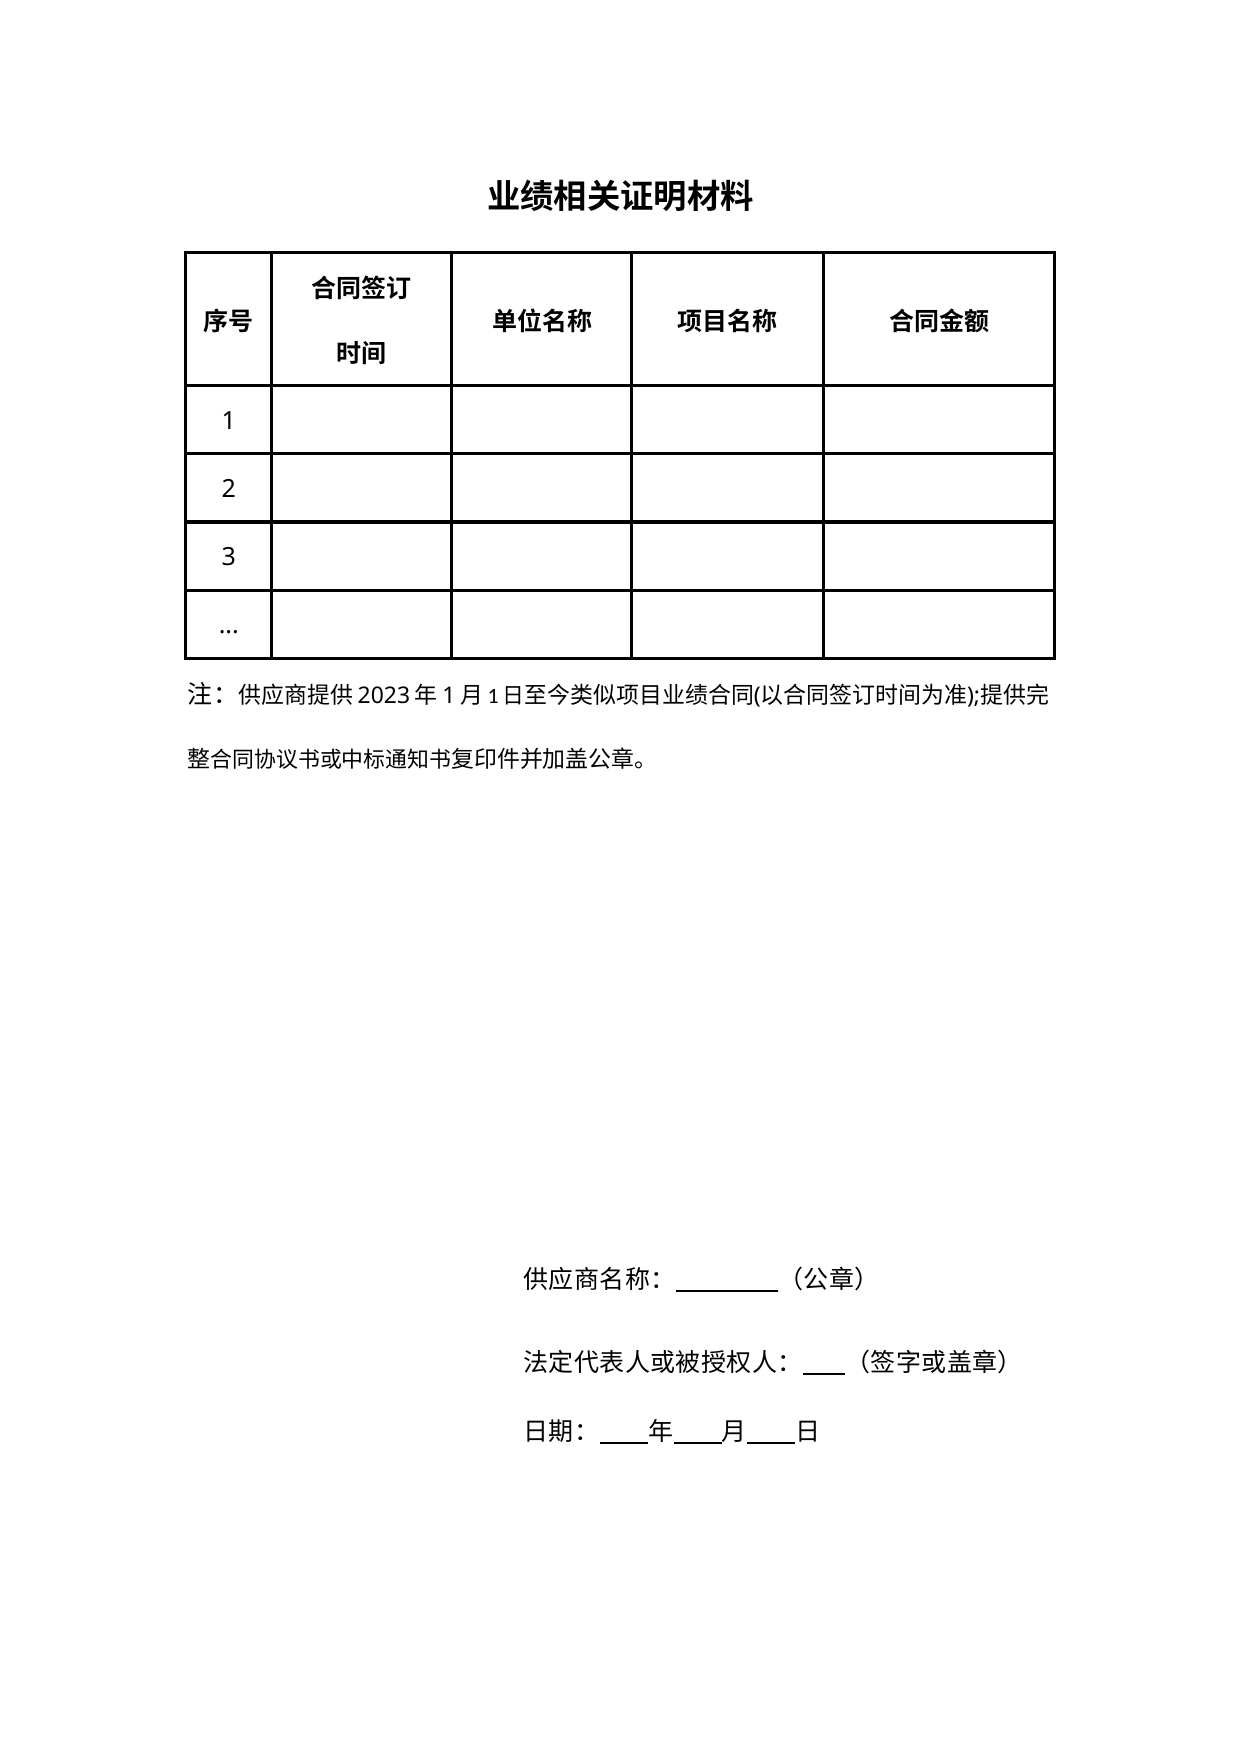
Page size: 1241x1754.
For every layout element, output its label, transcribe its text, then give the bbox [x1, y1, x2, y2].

table_cell [273, 455, 450, 520]
table_cell [453, 387, 630, 452]
table_cell [273, 387, 450, 452]
table_cell [825, 455, 1053, 520]
table_cell [273, 592, 450, 657]
table_header 单位名称 [453, 254, 630, 384]
text 日期： 年 月 日 [187, 1411, 1053, 1447]
table_header 项目名称 [633, 254, 822, 384]
table_cell [825, 387, 1053, 452]
table_cell [633, 387, 822, 452]
text 业绩相关证明材料 [187, 162, 1053, 227]
text 法定代表人或被授权人： （签字或盖章） [187, 1328, 1053, 1393]
table_cell [273, 524, 450, 588]
table_cell 3 [187, 524, 270, 588]
table_cell [825, 592, 1053, 657]
table_header 序号 [187, 254, 270, 384]
table_header 合同签订 时间 [273, 254, 450, 384]
table_cell ... [187, 592, 270, 657]
table_cell 2 [187, 455, 270, 520]
table_cell [453, 592, 630, 657]
table_cell [633, 455, 822, 520]
table_cell [633, 592, 822, 657]
text 供应商名称： （公章） [187, 1245, 1053, 1310]
table_cell [453, 455, 630, 520]
table_cell [825, 524, 1053, 588]
text 注：供应商提供2023年1月1日至今类似项目业绩合同(以合同签订时间为准);提供完整合同协议书或中标通知书复印件并加盖公章。 [187, 660, 1053, 790]
table_header 合同金额 [825, 254, 1053, 384]
table_cell [633, 524, 822, 588]
table_cell 1 [187, 387, 270, 452]
table_cell [453, 524, 630, 588]
